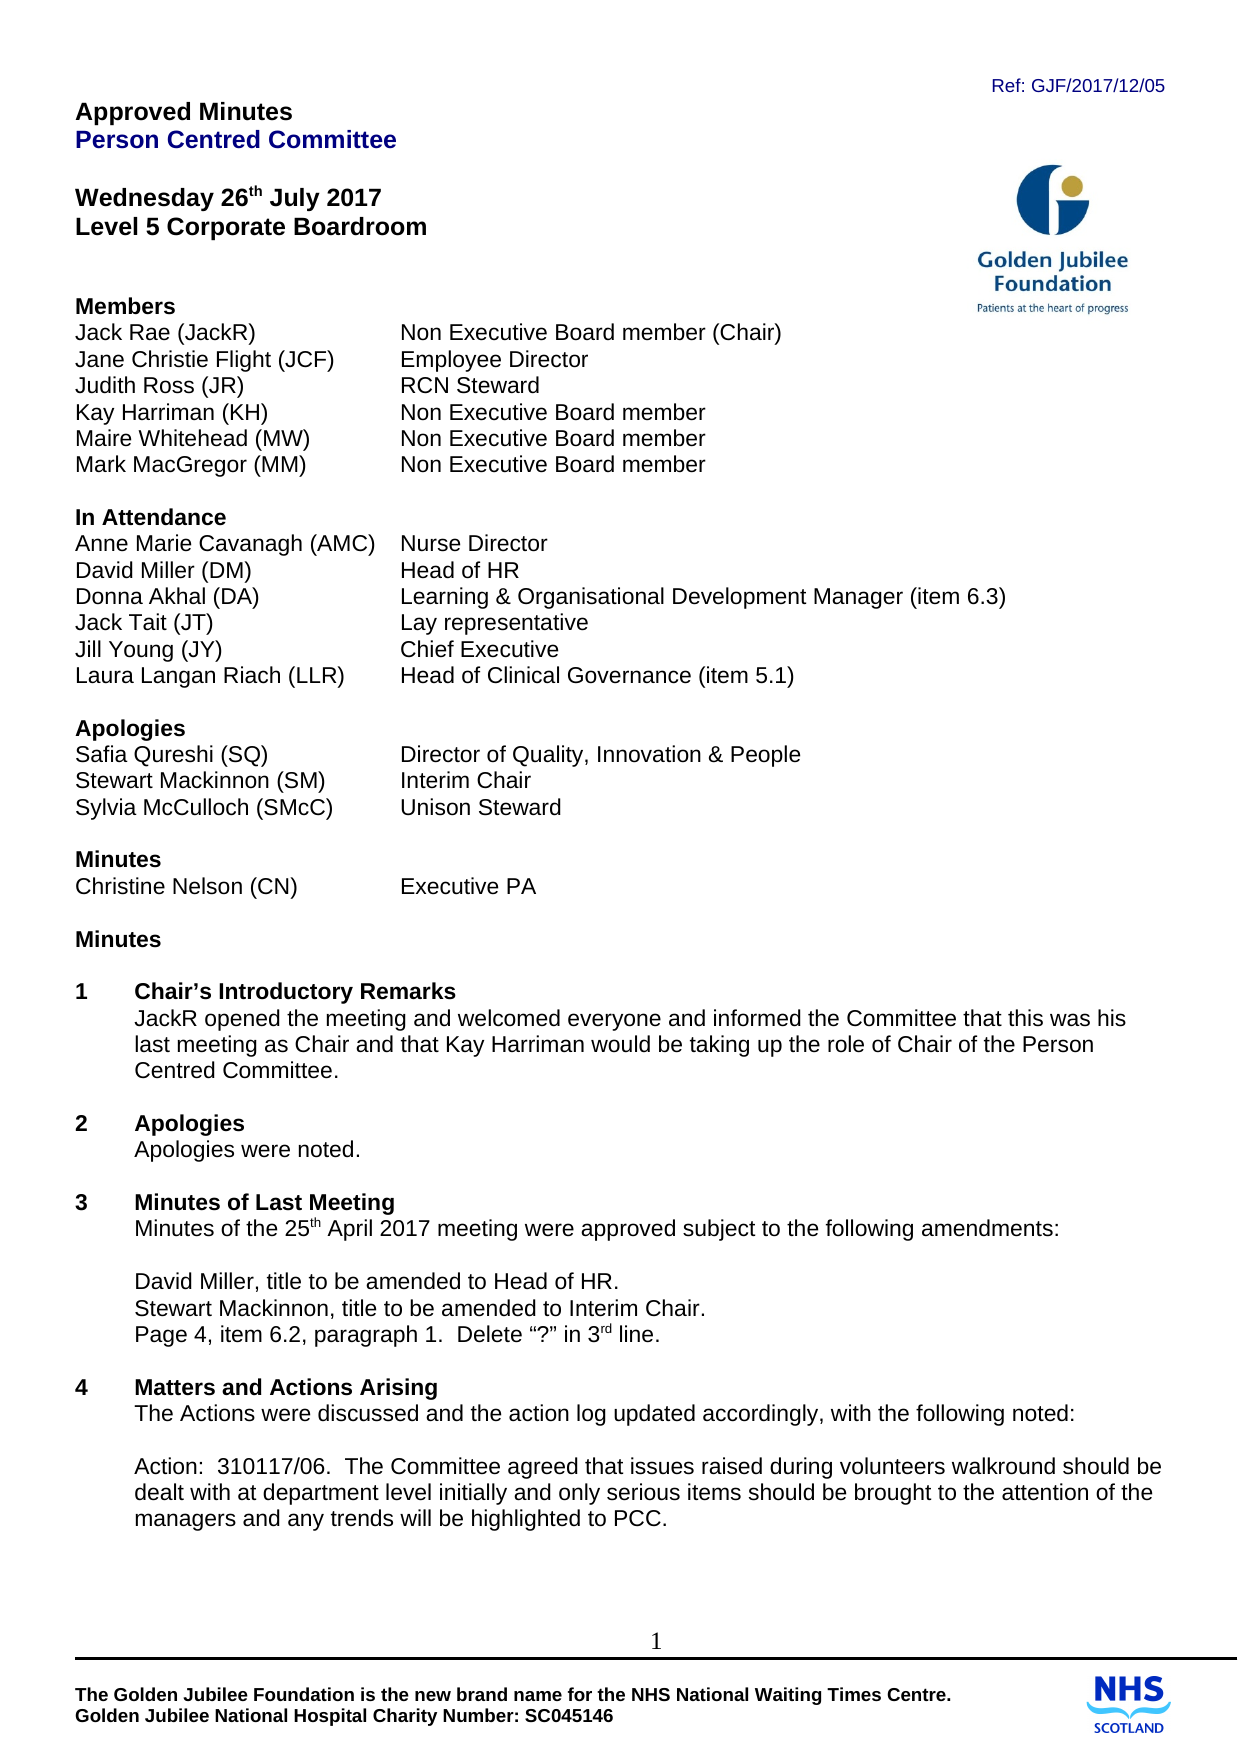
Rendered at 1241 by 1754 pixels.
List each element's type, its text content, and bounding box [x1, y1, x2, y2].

text Sylvia McCulloch (SMcC) Unison Steward [75, 794, 1165, 820]
text Action: 310117/06. The Committee agreed that issues raised during volunteers walkround should be dealt with at department level initially and only serious items should be brought to the attention of the managers and any trends will be highlighted to PCC. [134, 1453, 1165, 1532]
text Jack Rae (JackR) Non Executive Board member (Chair) [75, 319, 934, 346]
text Maire Whitehead (MW) Non Executive Board member [75, 425, 1165, 451]
text Jill Young (JY) Chief Executive [75, 636, 1165, 662]
text JackR opened the meeting and welcomed everyone and informed the Committee that this was his last meeting as Chair and that Kay Harriman would be taking up the role of Chair of the Person Centred Committee. [134, 1004, 1165, 1084]
text Stewart Mackinnon, title to be amended to Interim Chair. [134, 1294, 1165, 1321]
list Chair’s Introductory Remarks [75, 978, 1165, 1004]
list Apologies [75, 1110, 1165, 1136]
text In Attendance [75, 504, 1165, 530]
text Judith Ross (JR) RCN Steward [75, 372, 1165, 398]
text Laura Langan Riach (LLR) Head of Clinical Governance (item 5.1) [75, 662, 1165, 688]
text Mark MacGregor (MM) Non Executive Board member [75, 451, 1165, 477]
text Minutes [75, 926, 1165, 952]
text Page 4, item 6.2, paragraph 1. Delete “?” in 3rd line. [134, 1321, 1165, 1347]
picture [934, 126, 1171, 355]
text Jack Tait (JT) Lay representative [75, 609, 1165, 636]
text Minutes of the 25th April 2017 meeting were approved subject to the following amendments: [134, 1215, 1165, 1242]
text Minutes [75, 846, 1165, 873]
text Donna Akhal (DA) Learning & Organisational Development Manager (item 6.3) [75, 583, 1165, 609]
text Approved Minutes [75, 97, 1165, 125]
text Ref: GJF/2017/12/05 [75, 75, 1165, 97]
text Stewart Mackinnon (SM) Interim Chair [75, 767, 1165, 794]
text Kay Harriman (KH) Non Executive Board member [75, 398, 1165, 425]
text Members [75, 293, 934, 319]
text Christine Nelson (CN) Executive PA [75, 873, 1165, 899]
text David Miller (DM) Head of HR [75, 557, 1165, 583]
text Apologies were noted. [134, 1136, 1165, 1163]
list Minutes of Last Meeting [75, 1189, 1165, 1215]
text The Actions were discussed and the action log updated accordingly, with the following noted: [134, 1400, 1165, 1426]
text Person Centred Committee [75, 125, 1165, 154]
text Anne Marie Cavanagh (AMC) Nurse Director [75, 530, 1165, 557]
text Apologies [75, 715, 1165, 741]
text David Miller, title to be amended to Head of HR. [134, 1268, 1165, 1294]
list Matters and Actions Arising [75, 1373, 1165, 1400]
text Level 5 Corporate Boardroom [75, 212, 934, 240]
text Jane Christie Flight (JCF) Employee Director [75, 346, 1165, 372]
picture [1086, 1676, 1171, 1733]
text Wednesday 26th July 2017 [75, 183, 934, 212]
text Safia Qureshi (SQ) Director of Quality, Innovation & People [75, 741, 1165, 767]
